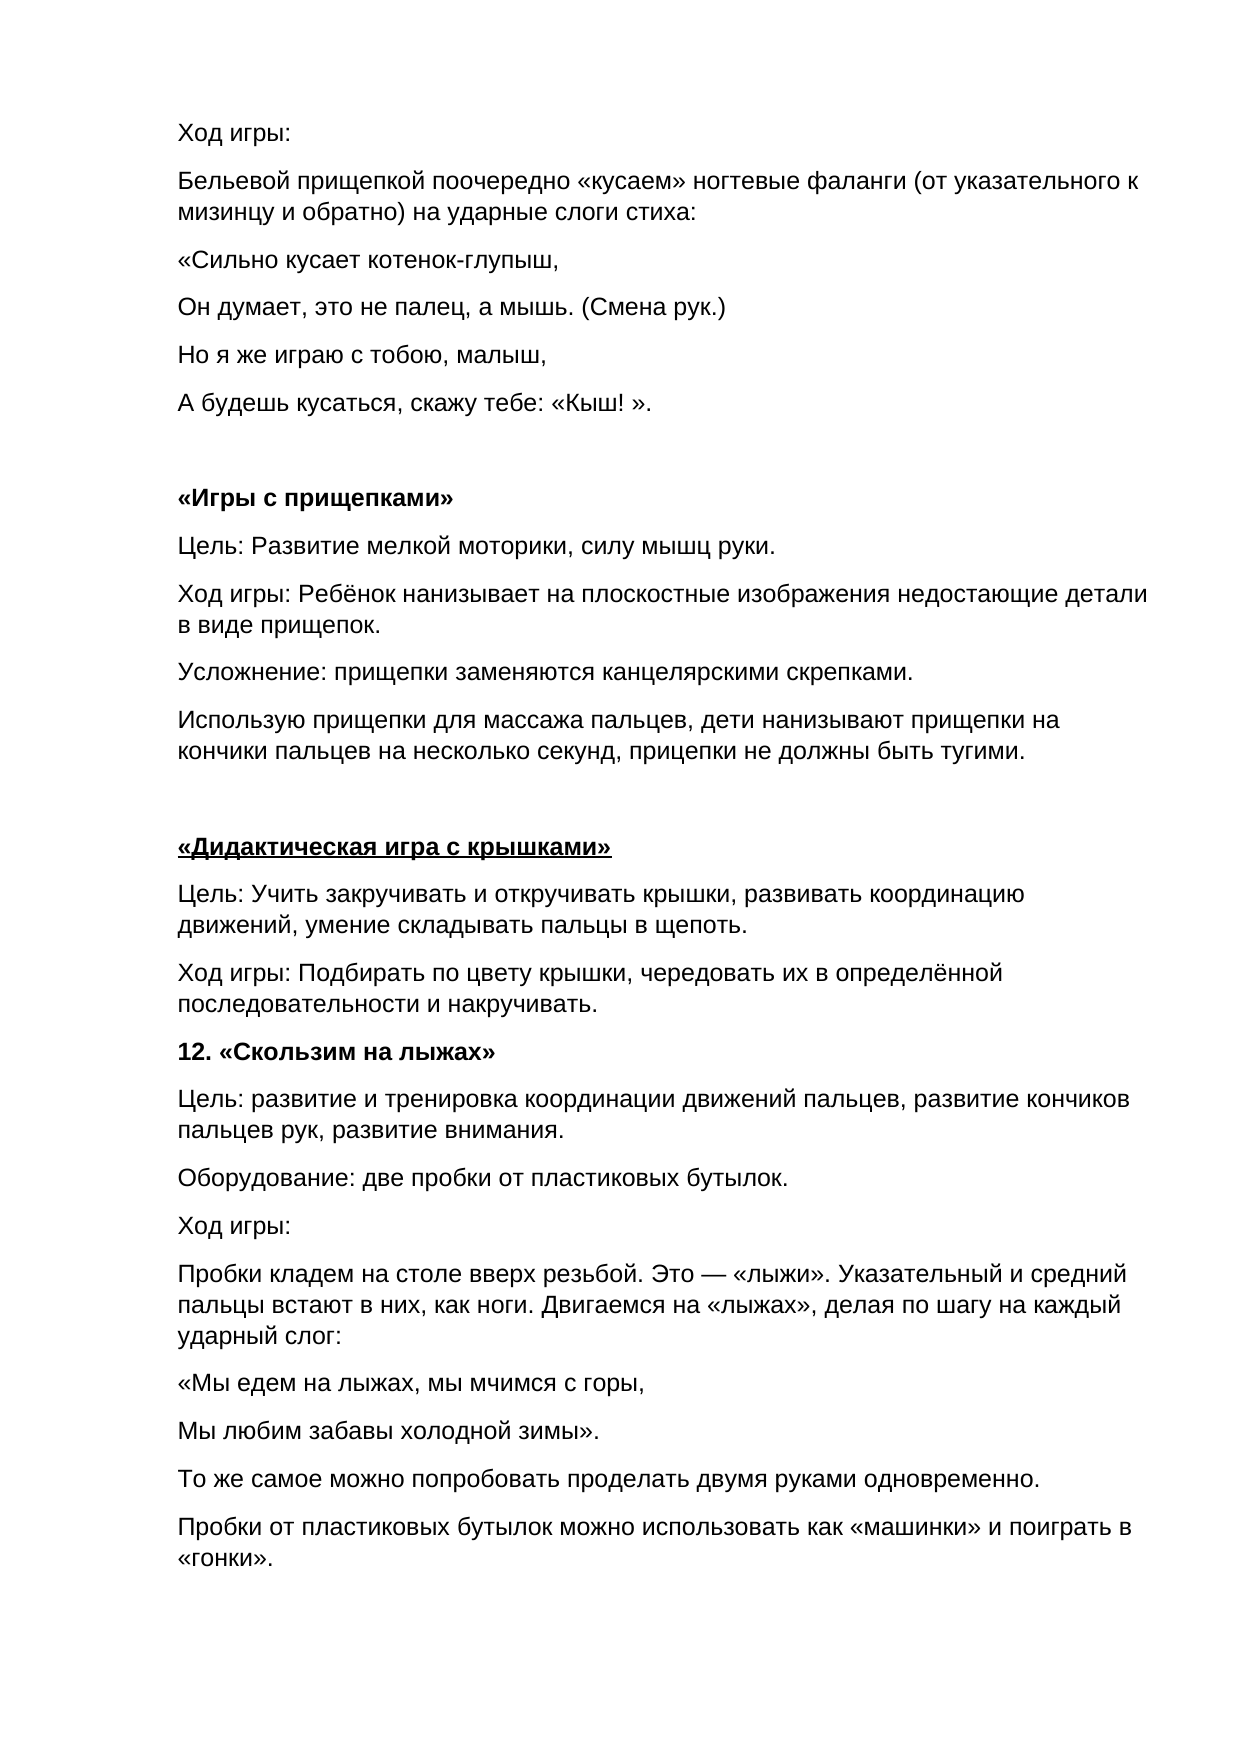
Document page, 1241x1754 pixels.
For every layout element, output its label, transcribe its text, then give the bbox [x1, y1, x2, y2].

text Пробки кладем на столе вверх резьбой. Это — «лыжи». Указательный и средний пальцы встают в них, как ноги. Двигаемся на «лыжах», делая по шагу на каждый ударный слог: [177, 1258, 1152, 1349]
text А будешь кусаться, скажу тебе: «Кыш! ». [177, 388, 1152, 416]
text Оборудование: две пробки от пластиковых бутылок. [177, 1163, 1152, 1192]
text Пробки от пластиковых бутылок можно использовать как «машинки» и поиграть в «гонки». [177, 1511, 1152, 1571]
text Усложнение: прищепки заменяются канцелярскими скрепками. [177, 657, 1152, 686]
text Ход игры: Ребёнок нанизывает на плоскостные изображения недостающие детали в виде прищепок. [177, 578, 1152, 638]
text Использую прищепки для массажа пальцев, дети нанизывают прищепки на кончики пальцев на несколько секунд, прицепки не должны быть тугими. [177, 705, 1152, 765]
text Мы любим забавы холодной зимы». [177, 1416, 1152, 1445]
text Но я же играю с тобою, малыш, [177, 340, 1152, 369]
text Он думает, это не палец, а мышь. (Смена рук.) [177, 292, 1152, 321]
text Ход игры: [177, 118, 1152, 147]
text Цель: Учить закручивать и откручивать крышки, развивать координацию движений, умение складывать пальцы в щепоть. [177, 879, 1152, 939]
text «Игры с прищепками» [177, 483, 1152, 512]
text То же самое можно попробовать проделать двумя руками одновременно. [177, 1464, 1152, 1492]
text Цель: развитие и тренировка координации движений пальцев, развитие кончиков пальцев рук, развитие внимания. [177, 1084, 1152, 1144]
text Ход игры: [177, 1211, 1152, 1239]
text 12. «Скользим на лыжах» [177, 1037, 1152, 1065]
text Бельевой прищепкой поочередно «кусаем» ногтевые фаланги (от указательного к мизинцу и обратно) на ударные слоги стиха: [177, 166, 1152, 226]
text «Дидактическая игра с крышками» [177, 831, 1152, 860]
text Цель: Развитие мелкой моторики, силу мышц руки. [177, 531, 1152, 559]
text Ход игры: Подбирать по цвету крышки, чередовать их в определённой последовательности и накручивать. [177, 958, 1152, 1018]
text «Сильно кусает котенок-глупыш, [177, 244, 1152, 273]
text «Мы едем на лыжах, мы мчимся с горы, [177, 1368, 1152, 1397]
